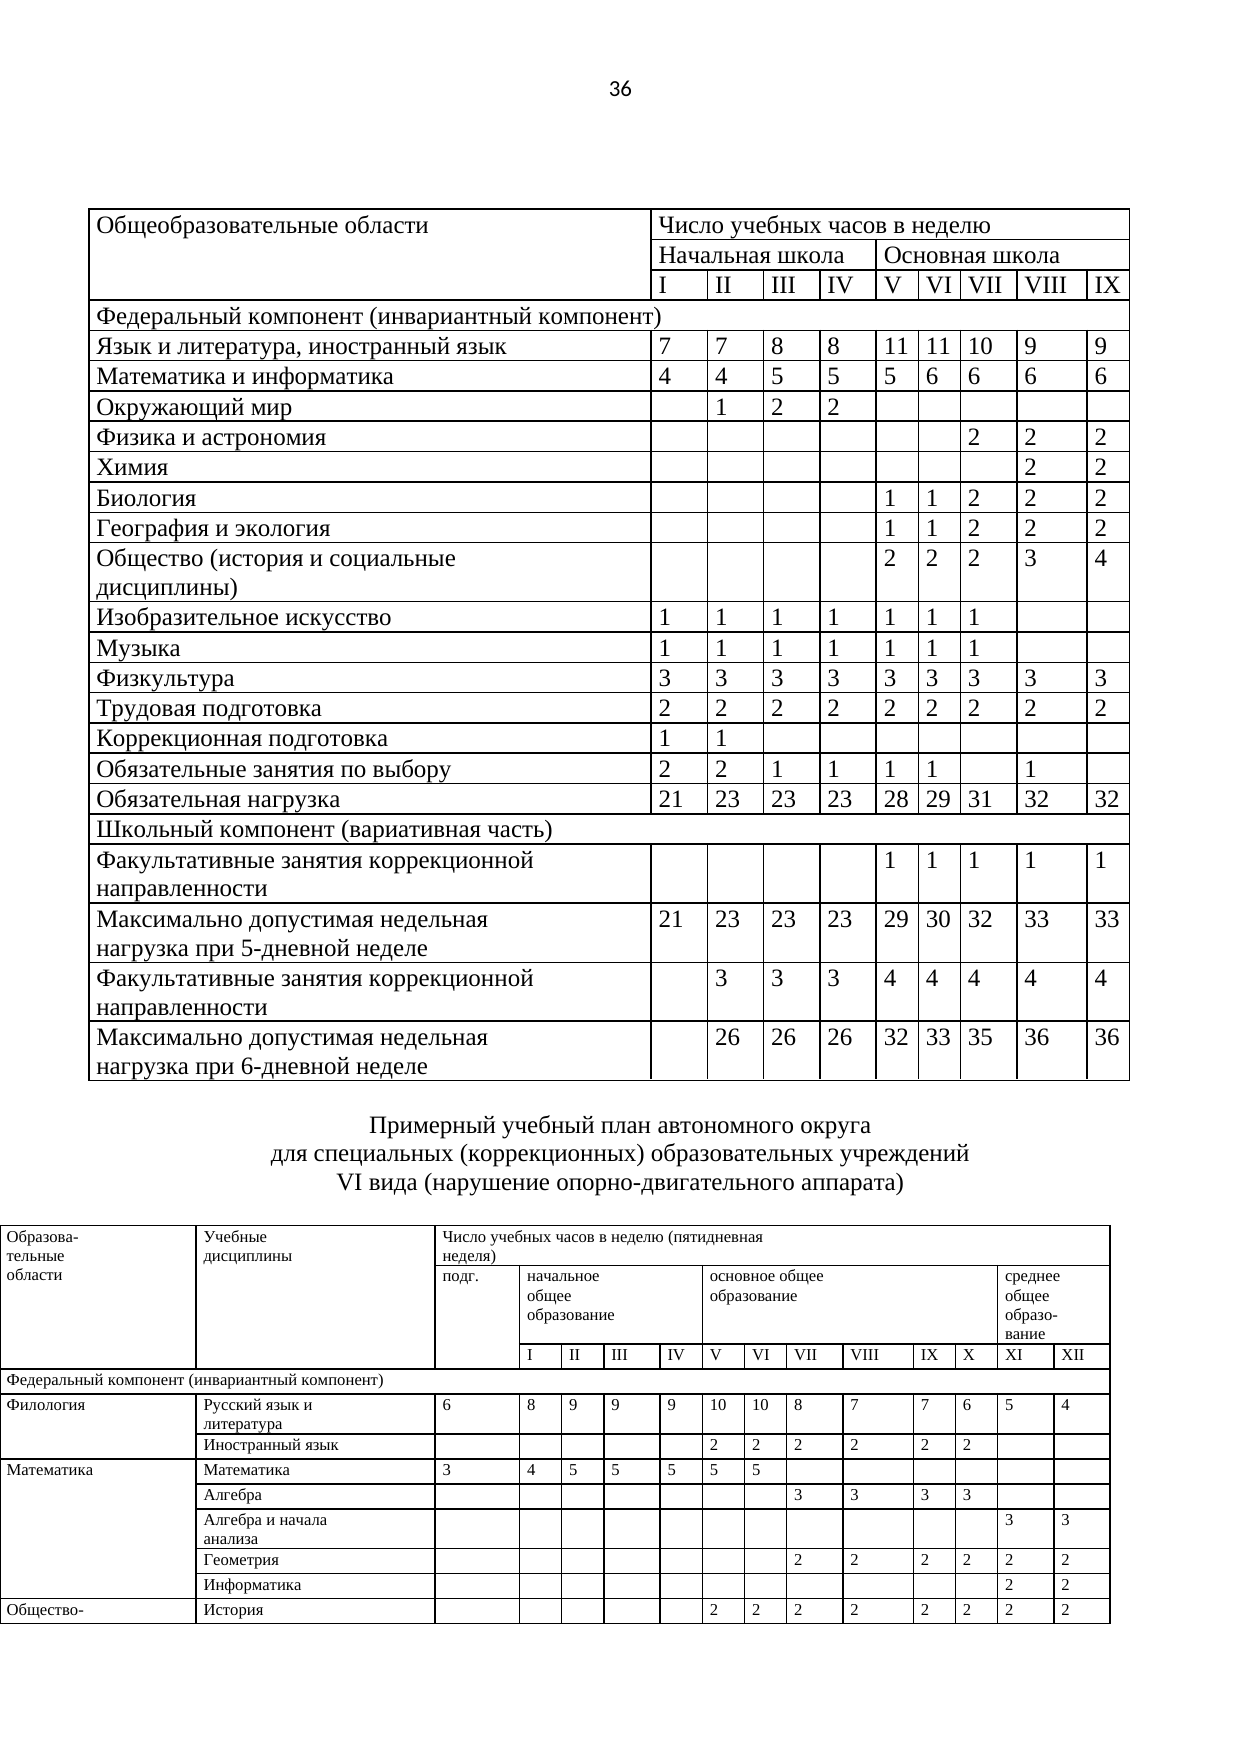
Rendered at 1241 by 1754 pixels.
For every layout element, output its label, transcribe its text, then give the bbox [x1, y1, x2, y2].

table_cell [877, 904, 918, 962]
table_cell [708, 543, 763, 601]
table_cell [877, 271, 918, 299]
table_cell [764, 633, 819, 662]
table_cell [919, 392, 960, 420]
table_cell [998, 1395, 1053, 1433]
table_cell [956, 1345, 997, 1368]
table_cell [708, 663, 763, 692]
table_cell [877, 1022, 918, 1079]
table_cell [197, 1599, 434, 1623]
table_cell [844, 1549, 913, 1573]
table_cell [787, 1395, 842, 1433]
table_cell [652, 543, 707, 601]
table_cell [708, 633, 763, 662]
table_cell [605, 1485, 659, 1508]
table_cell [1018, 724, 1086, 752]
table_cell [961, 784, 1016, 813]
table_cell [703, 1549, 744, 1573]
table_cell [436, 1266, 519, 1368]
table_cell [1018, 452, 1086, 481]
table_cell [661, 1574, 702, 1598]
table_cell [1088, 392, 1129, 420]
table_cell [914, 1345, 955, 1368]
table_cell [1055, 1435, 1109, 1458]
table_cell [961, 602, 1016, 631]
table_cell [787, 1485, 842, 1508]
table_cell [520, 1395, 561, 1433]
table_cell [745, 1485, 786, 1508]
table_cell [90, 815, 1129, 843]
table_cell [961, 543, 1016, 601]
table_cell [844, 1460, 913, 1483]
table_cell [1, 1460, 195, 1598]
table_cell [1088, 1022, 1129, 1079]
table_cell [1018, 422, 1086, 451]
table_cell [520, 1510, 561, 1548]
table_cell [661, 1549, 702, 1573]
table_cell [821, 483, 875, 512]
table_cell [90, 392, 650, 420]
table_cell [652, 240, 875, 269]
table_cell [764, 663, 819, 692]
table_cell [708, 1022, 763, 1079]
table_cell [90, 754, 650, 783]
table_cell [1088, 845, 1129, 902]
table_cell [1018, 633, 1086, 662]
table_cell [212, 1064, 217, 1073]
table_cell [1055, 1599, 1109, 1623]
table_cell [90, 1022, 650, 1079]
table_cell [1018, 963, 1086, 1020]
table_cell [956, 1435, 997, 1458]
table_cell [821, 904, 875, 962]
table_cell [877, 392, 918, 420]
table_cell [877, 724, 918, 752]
text VI вида (нарушение опорно-двигательного аппарата) [89, 1167, 1152, 1196]
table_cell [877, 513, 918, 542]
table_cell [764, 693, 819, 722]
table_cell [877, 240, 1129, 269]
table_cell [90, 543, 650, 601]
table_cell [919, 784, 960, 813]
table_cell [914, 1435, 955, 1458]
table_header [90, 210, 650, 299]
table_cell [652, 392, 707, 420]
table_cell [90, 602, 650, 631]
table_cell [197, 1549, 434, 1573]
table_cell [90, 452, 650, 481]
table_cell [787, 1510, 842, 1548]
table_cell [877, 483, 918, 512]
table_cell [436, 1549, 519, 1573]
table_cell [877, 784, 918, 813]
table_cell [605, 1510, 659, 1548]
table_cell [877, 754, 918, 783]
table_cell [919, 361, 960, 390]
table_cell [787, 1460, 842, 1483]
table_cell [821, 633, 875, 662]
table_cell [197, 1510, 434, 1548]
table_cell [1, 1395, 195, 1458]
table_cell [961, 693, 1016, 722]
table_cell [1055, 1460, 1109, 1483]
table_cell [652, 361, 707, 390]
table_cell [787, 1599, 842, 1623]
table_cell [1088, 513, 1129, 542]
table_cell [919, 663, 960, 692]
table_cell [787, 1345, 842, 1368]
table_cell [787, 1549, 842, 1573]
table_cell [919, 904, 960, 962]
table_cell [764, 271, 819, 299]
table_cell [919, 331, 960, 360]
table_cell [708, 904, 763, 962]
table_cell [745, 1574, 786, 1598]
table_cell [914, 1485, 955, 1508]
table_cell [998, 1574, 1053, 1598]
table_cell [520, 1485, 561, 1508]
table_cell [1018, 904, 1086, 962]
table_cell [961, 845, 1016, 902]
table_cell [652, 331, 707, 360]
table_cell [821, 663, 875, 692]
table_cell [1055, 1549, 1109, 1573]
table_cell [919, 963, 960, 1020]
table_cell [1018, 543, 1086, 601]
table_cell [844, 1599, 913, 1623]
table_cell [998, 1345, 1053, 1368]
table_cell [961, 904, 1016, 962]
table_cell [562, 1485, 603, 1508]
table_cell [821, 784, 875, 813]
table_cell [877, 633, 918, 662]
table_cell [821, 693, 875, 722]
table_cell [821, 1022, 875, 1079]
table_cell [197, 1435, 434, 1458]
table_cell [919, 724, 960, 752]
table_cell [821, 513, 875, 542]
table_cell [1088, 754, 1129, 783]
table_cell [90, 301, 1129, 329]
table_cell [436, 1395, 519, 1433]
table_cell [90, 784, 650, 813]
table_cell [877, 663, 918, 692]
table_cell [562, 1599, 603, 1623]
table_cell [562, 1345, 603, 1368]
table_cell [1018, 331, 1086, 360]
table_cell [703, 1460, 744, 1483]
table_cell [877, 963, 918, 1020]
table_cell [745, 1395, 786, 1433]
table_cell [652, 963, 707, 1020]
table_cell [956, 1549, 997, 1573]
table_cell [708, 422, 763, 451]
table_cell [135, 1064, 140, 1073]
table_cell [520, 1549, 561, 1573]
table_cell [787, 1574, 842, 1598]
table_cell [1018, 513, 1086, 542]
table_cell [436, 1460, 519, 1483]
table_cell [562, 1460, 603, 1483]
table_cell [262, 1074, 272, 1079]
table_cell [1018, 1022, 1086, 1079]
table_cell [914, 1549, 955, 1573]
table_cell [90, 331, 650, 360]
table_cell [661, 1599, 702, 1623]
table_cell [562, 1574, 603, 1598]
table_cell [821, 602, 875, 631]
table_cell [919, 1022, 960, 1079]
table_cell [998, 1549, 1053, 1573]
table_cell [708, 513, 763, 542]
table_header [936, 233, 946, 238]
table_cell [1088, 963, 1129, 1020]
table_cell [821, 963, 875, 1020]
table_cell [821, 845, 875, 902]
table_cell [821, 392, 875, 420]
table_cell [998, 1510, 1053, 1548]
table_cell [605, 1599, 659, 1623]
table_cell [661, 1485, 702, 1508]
text для специальных (коррекционных) образовательных учреждений [89, 1138, 1152, 1167]
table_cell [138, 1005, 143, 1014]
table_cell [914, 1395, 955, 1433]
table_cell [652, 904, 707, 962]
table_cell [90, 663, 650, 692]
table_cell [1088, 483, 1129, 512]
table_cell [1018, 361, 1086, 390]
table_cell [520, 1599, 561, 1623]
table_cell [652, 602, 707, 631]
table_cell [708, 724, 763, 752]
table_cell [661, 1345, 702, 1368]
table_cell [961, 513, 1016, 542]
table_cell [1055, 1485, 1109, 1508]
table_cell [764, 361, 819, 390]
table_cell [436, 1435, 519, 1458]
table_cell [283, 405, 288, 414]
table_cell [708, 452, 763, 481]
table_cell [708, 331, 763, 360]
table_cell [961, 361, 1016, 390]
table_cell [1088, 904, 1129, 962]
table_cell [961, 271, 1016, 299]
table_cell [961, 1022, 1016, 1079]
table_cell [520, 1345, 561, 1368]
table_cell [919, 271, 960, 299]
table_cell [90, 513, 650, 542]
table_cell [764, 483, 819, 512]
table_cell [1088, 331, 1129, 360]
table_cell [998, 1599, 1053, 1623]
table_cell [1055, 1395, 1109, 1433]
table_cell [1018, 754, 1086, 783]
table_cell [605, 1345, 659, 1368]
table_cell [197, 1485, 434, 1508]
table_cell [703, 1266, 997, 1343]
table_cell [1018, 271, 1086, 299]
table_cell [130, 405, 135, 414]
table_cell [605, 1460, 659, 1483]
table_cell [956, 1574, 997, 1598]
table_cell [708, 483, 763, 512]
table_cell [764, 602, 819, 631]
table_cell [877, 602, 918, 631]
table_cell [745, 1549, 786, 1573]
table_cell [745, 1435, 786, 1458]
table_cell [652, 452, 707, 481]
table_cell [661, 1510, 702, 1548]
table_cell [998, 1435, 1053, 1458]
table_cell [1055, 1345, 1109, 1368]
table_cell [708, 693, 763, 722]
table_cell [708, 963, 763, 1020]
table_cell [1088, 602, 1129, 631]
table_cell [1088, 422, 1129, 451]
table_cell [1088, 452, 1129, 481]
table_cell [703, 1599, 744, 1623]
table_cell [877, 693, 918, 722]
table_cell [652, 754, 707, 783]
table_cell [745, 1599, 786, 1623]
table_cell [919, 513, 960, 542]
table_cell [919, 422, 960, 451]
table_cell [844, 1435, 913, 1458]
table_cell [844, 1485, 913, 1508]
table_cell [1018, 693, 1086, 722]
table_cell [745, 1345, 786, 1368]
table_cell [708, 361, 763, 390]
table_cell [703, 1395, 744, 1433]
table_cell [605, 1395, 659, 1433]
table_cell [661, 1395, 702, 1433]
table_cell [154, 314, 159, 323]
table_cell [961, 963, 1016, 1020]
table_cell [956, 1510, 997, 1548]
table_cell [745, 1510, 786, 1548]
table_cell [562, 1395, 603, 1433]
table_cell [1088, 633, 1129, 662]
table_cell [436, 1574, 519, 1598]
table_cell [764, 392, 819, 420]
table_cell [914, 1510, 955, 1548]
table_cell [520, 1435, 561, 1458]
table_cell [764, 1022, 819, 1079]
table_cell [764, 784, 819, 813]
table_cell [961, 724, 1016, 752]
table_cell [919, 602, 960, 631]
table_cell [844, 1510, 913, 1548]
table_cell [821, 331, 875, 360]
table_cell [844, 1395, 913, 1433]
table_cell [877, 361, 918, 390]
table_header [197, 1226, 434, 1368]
text Примерный учебный план автономного округа [89, 1110, 1152, 1138]
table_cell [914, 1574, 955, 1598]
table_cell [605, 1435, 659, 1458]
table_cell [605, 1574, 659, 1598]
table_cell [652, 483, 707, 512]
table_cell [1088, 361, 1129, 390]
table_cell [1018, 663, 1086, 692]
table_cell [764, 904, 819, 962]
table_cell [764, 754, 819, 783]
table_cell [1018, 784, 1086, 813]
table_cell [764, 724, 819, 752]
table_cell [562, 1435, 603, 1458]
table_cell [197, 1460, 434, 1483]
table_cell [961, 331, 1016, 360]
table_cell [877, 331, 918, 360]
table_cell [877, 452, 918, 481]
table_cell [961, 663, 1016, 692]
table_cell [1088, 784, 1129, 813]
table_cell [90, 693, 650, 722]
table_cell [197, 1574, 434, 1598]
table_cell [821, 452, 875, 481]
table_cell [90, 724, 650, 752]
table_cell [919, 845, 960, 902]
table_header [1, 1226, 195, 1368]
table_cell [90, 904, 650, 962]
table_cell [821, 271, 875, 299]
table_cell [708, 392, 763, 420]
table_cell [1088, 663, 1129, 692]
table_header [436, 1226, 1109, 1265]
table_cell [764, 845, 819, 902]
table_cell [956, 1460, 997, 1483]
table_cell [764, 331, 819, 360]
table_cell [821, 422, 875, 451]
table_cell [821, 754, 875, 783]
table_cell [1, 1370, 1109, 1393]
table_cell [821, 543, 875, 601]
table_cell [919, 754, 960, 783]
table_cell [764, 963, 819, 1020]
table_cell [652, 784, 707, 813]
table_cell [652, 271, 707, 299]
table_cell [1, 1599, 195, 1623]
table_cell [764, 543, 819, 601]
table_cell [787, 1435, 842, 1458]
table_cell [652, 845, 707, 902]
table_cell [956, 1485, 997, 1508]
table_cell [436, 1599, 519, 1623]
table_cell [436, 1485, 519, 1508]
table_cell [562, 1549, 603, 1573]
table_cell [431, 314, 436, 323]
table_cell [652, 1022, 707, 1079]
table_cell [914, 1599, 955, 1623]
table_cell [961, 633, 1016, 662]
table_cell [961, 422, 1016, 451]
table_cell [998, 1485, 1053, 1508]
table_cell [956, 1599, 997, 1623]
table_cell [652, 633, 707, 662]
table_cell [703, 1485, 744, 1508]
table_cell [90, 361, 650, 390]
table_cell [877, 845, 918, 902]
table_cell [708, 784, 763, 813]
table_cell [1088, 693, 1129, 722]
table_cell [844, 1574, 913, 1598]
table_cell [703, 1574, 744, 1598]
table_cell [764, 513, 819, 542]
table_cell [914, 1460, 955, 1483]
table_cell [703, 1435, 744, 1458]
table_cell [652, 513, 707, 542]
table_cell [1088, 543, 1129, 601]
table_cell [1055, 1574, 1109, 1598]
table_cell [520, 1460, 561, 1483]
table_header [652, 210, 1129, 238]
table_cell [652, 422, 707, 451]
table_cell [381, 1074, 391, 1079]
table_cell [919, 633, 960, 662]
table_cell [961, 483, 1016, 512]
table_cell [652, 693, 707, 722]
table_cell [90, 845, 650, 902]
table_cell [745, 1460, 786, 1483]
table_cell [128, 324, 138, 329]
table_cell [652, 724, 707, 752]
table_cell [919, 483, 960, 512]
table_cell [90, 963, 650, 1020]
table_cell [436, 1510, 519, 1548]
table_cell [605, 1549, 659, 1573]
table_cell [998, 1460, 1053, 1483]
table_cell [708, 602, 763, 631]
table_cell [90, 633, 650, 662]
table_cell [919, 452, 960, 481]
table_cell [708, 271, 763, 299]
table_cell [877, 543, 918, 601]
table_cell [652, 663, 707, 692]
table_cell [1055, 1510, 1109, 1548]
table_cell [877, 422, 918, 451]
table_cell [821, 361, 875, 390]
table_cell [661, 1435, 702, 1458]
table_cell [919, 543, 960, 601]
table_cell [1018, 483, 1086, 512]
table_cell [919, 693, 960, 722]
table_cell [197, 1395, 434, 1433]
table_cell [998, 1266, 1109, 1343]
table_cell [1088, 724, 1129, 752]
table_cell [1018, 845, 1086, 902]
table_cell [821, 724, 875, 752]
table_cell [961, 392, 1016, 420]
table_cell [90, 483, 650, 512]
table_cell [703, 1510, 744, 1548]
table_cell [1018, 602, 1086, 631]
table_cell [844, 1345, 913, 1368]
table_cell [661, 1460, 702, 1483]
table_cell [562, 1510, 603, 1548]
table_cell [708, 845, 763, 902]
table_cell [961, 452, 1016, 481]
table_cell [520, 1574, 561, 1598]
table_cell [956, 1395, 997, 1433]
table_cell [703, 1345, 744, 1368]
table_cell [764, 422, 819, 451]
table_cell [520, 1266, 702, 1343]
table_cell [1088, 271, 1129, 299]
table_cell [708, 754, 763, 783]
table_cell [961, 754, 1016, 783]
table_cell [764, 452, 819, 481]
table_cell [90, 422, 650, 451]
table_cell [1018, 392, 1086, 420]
